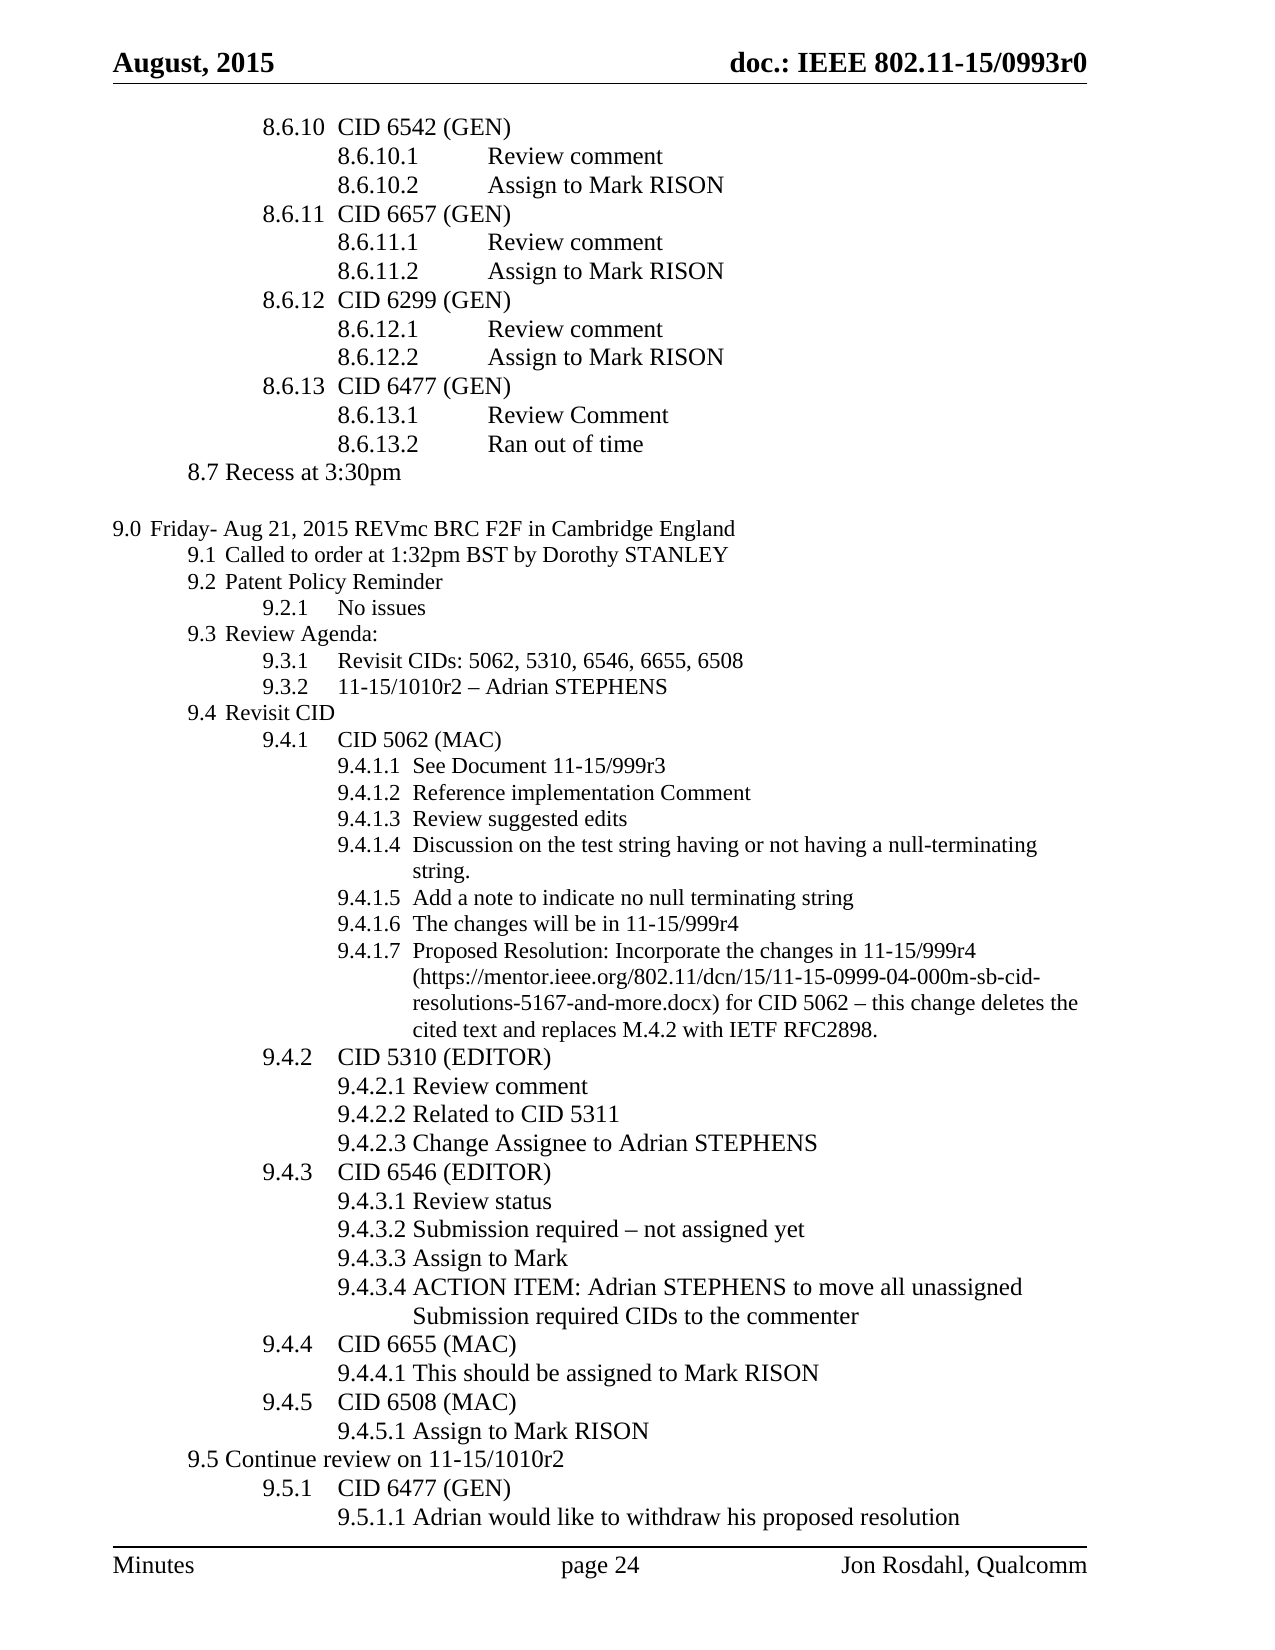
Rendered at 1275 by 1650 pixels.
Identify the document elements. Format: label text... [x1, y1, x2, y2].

list CID 6542 (GEN) [262, 112, 1087, 141]
list Review comment [337, 227, 1087, 256]
list Continue review on 11-15/1010r2 [187, 1444, 1087, 1473]
list See Document 11-15/999r3 [337, 752, 1087, 778]
list Discussion on the test string having or not having a null-terminating string. [337, 831, 1087, 884]
list Friday- Aug 21, 2015 REVmc BRC F2F in Cambridge England [112, 515, 1087, 541]
list Recess at 3:30pm [187, 457, 1087, 486]
list Change Assignee to Adrian STEPHENS [337, 1128, 1087, 1157]
list CID 6477 (GEN) [262, 371, 1087, 400]
list Assign to Mark RISON [337, 1416, 1087, 1444]
list This should be assigned to Mark RISON [337, 1358, 1087, 1387]
list Review suggested edits [337, 805, 1087, 831]
list CID 6477 (GEN) [262, 1473, 1087, 1502]
list The changes will be in 11-15/999r4 [337, 910, 1087, 937]
list No issues [262, 594, 1087, 620]
list Revisit CID [187, 699, 1087, 726]
list CID 6657 (GEN) [262, 199, 1087, 227]
list Related to CID 5311 [337, 1099, 1087, 1128]
list Submission required – not assigned yet [337, 1214, 1087, 1243]
list CID 6299 (GEN) [262, 285, 1087, 314]
list Add a note to indicate no null terminating string [337, 884, 1087, 910]
list Review comment [337, 1071, 1087, 1099]
list Patent Policy Reminder [187, 568, 1087, 594]
list 11-15/1010r2 – Adrian STEPHENS [262, 673, 1087, 699]
list Assign to Mark RISON [337, 342, 1087, 371]
list Ran out of time [337, 429, 1087, 457]
list Proposed Resolution: Incorporate the changes in 11-15/999r4 (https://mentor.ieee.org/802.11/dcn/15/11-15-0999-04-000m-sb-cid-resolutions-5167-and-more.docx) for CID 5062 – this change deletes the cited text and replaces M.4.2 with IETF RFC2898. [337, 937, 1087, 1042]
list Review Agenda: [187, 620, 1087, 647]
list Review comment [337, 314, 1087, 342]
list CID 5310 (EDITOR) [262, 1042, 1087, 1071]
list Assign to Mark RISON [337, 170, 1087, 199]
list Called to order at 1:32pm BST by Dorothy STANLEY [187, 541, 1087, 568]
list Reference implementation Comment [337, 778, 1087, 805]
list CID 6655 (MAC) [262, 1329, 1087, 1358]
list Assign to Mark [337, 1243, 1087, 1272]
list CID 6508 (MAC) [262, 1387, 1087, 1416]
list CID 6546 (EDITOR) [262, 1157, 1087, 1186]
list Revisit CIDs: 5062, 5310, 6546, 6655, 6508 [262, 647, 1087, 673]
list Assign to Mark RISON [337, 256, 1087, 285]
list ACTION ITEM: Adrian STEPHENS to move all unassigned Submission required CIDs to the commenter [337, 1272, 1087, 1329]
list Review Comment [337, 400, 1087, 429]
list Review status [337, 1186, 1087, 1214]
list CID 5062 (MAC) [262, 726, 1087, 752]
list Review comment [337, 141, 1087, 170]
list Adrian would like to withdraw his proposed resolution [337, 1502, 1087, 1531]
